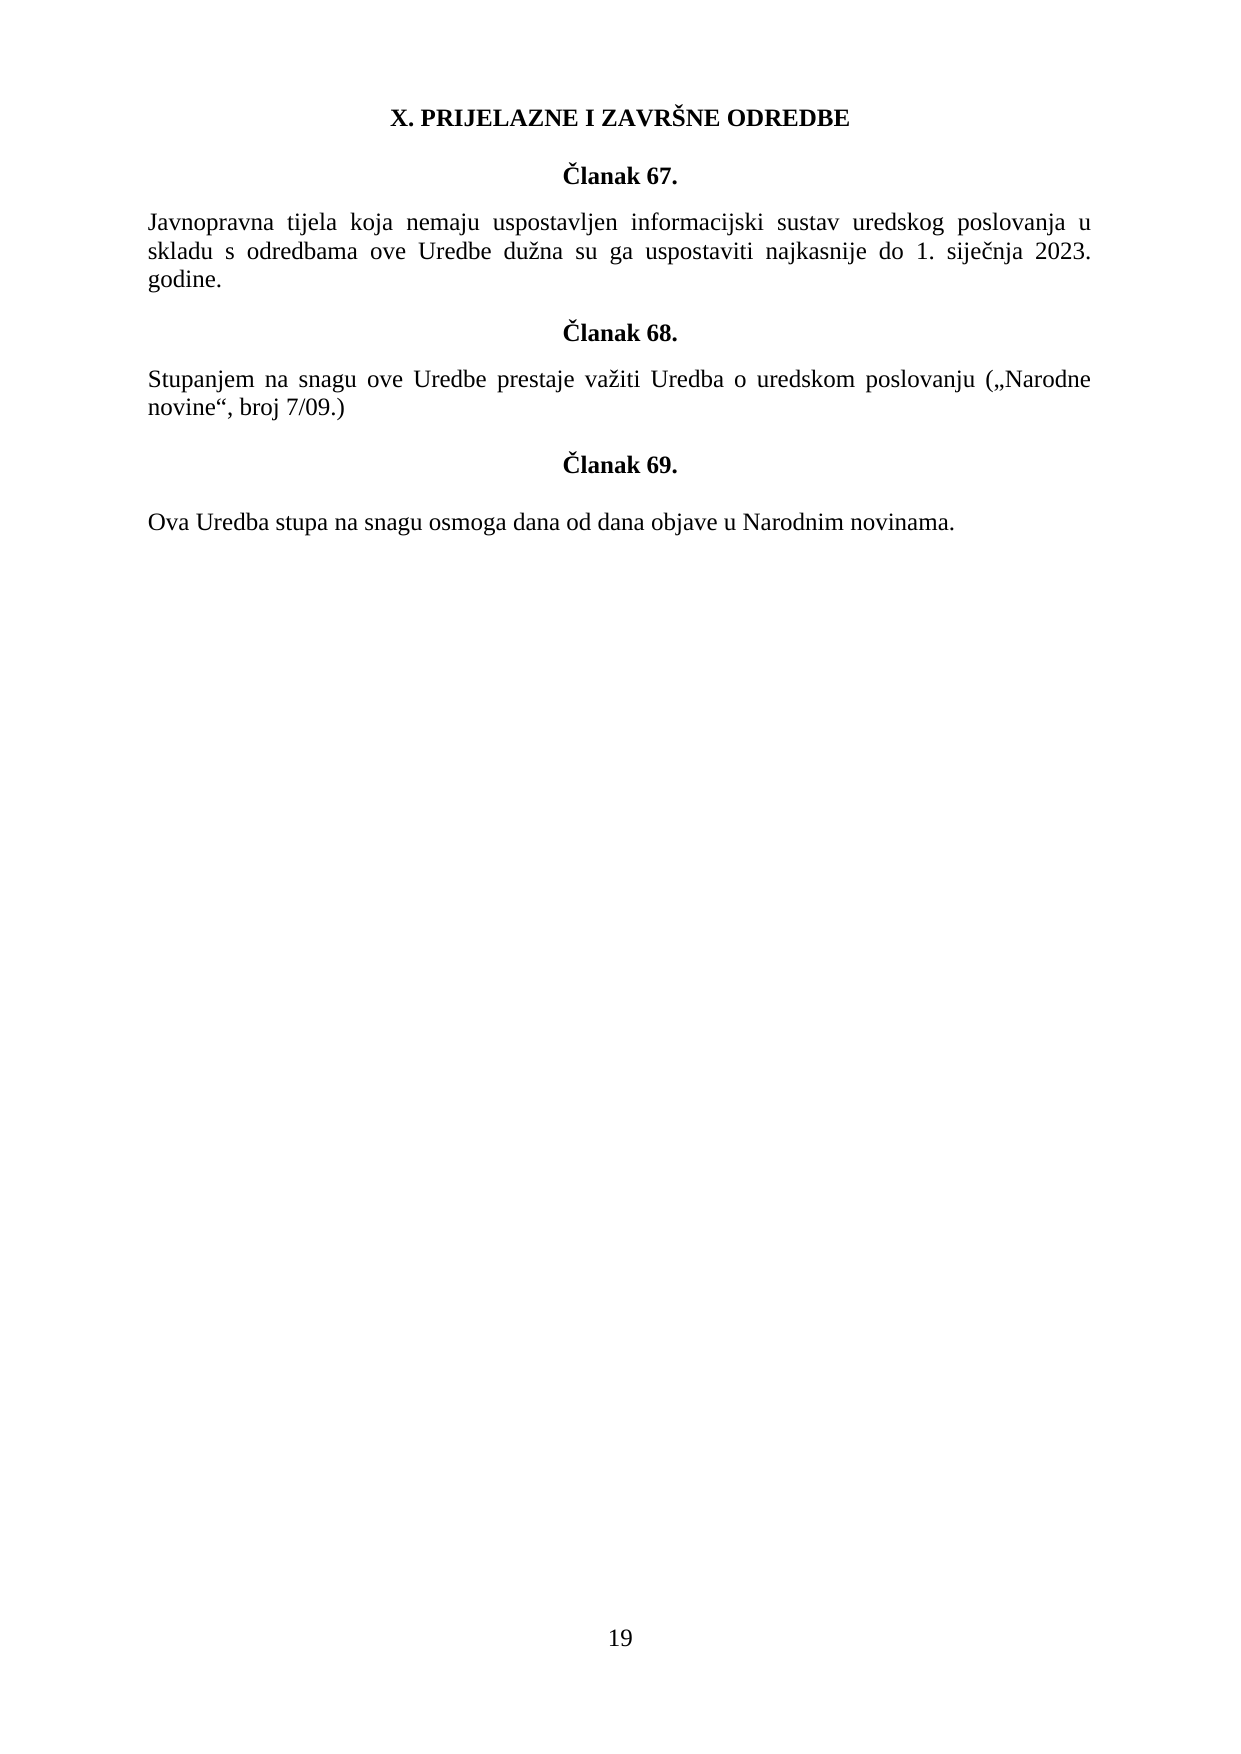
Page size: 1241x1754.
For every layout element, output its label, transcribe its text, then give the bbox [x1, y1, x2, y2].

subtitle X. PRIJELAZNE I ZAVRŠNE ODREDBE [148, 103, 1092, 132]
text Stupanjem na snagu ove Uredbe prestaje važiti Uredba o uredskom poslovanju („Narodne novine“, broj 7/09.) [148, 364, 1092, 421]
text Članak 67. [148, 161, 1092, 190]
text Članak 69. [148, 450, 1092, 479]
text Javnopravna tijela koja nemaju uspostavljen informacijski sustav uredskog poslovanja u skladu s odredbama ove Uredbe dužna su ga uspostaviti najkasnije do 1. siječnja 2023. godine. [148, 207, 1092, 293]
text Članak 68. [148, 318, 1092, 347]
text Ova Uredba stupa na snagu osmoga dana od dana objave u Narodnim novinama. [148, 507, 1092, 536]
